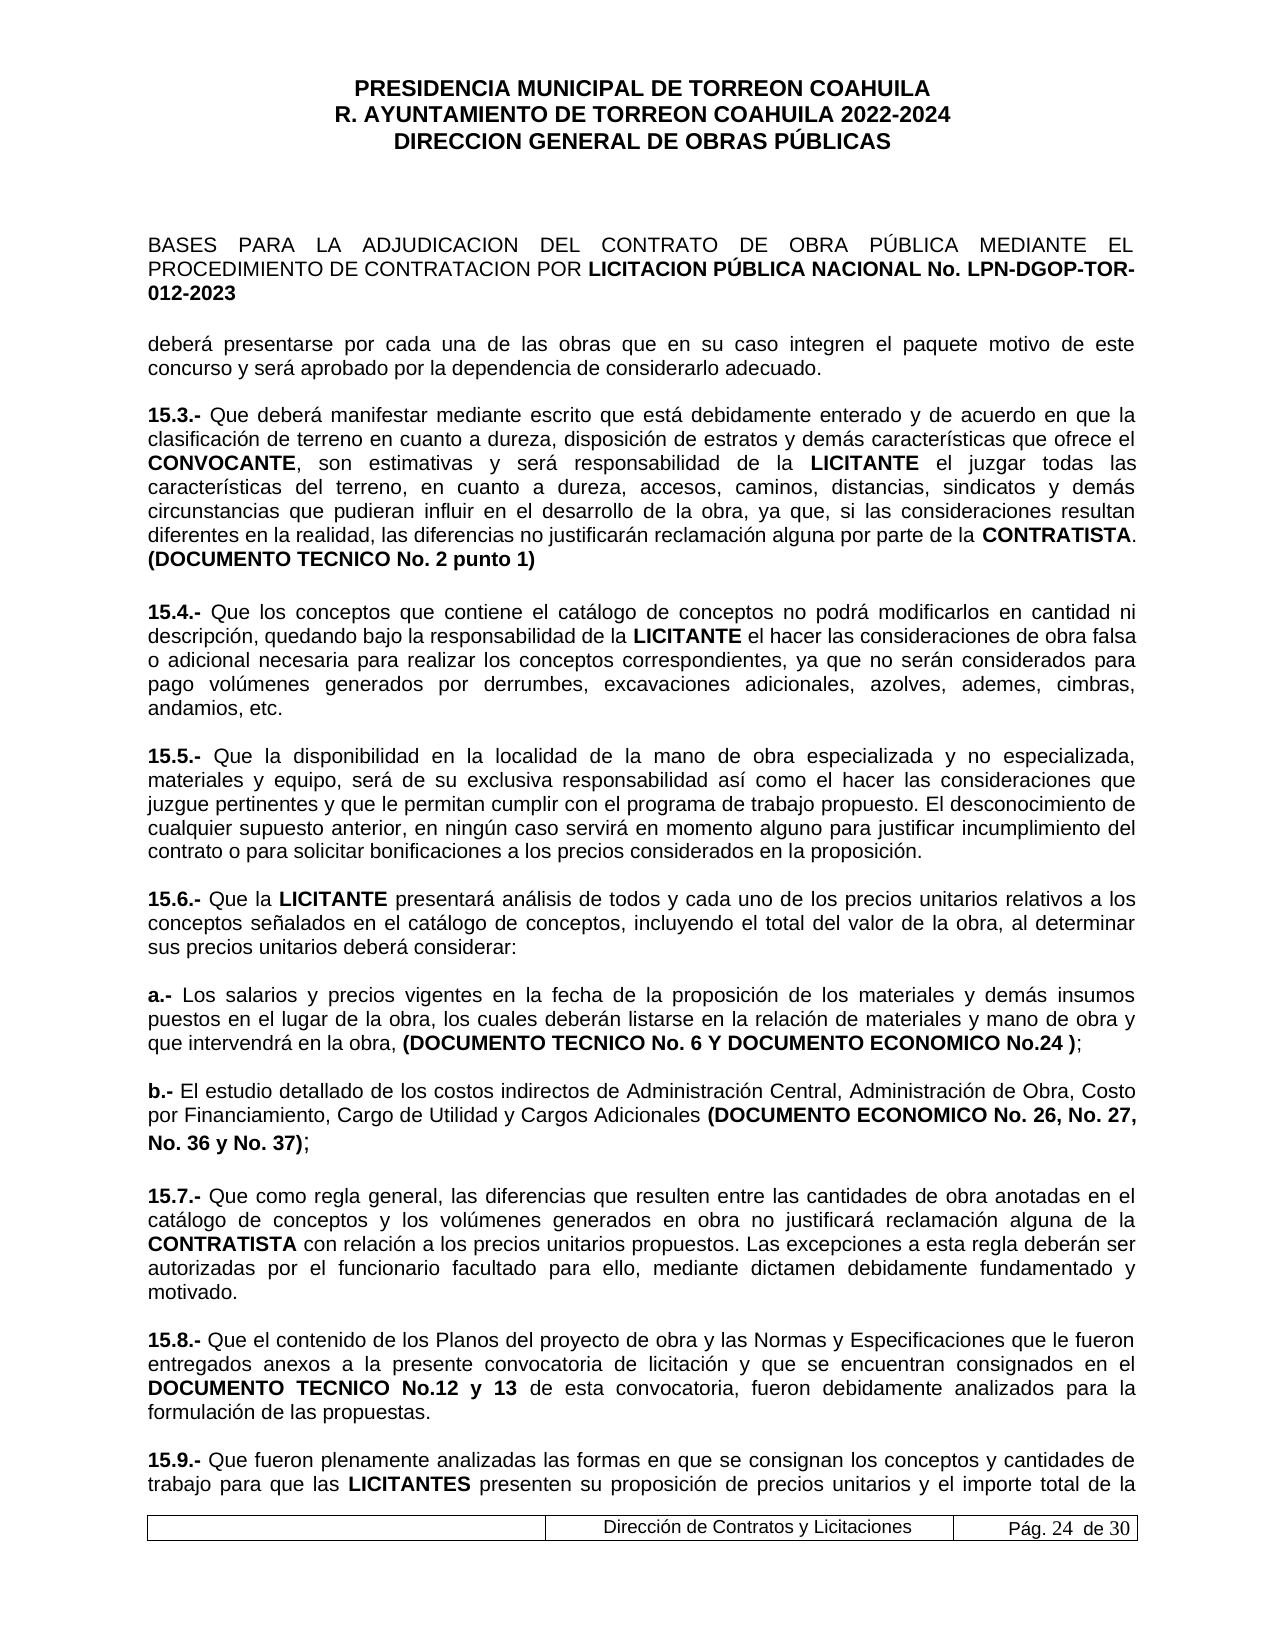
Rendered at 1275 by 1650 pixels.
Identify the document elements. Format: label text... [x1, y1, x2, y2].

text 15.4.- Que los conceptos que contiene el catálogo de conceptos no podrá modificarlos en cantidad ni descripción, quedando bajo la responsabilidad de la LICITANTE el hacer las consideraciones de obra falsa o adicional necesaria para realizar los conceptos correspondientes, ya que no serán considerados para pago volúmenes generados por derrumbes, excavaciones adicionales, azolves, ademes, cimbras, andamios, etc. [148, 600, 1137, 719]
text 15.3.- Que deberá manifestar mediante escrito que está debidamente enterado y de acuerdo en que la clasificación de terreno en cuanto a dureza, disposición de estratos y demás características que ofrece el CONVOCANTE, son estimativas y será responsabilidad de la LICITANTE el juzgar todas las características del terreno, en cuanto a dureza, accesos, caminos, distancias, sindicatos y demás circunstancias que pudieran influir en el desarrollo de la obra, ya que, si las consideraciones resultan diferentes en la realidad, las diferencias no justificarán reclamación alguna por parte de la CONTRATISTA.(DOCUMENTO TECNICO No. 2 punto 1) [148, 403, 1137, 571]
text 15.6.- Que la LICITANTE presentará análisis de todos y cada uno de los precios unitarios relativos a los conceptos señalados en el catálogo de conceptos, incluyendo el total del valor de la obra, al determinar sus precios unitarios deberá considerar: [148, 887, 1137, 959]
text a.- Los salarios y precios vigentes en la fecha de la proposición de los materiales y demás insumos puestos en el lugar de la obra, los cuales deberán listarse en la relación de materiales y mano de obra y que intervendrá en la obra, (DOCUMENTO TECNICO No. 6 Y DOCUMENTO ECONOMICO No.24 ); [148, 983, 1137, 1055]
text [148, 331, 1137, 379]
text 15.7.- Que como regla general, las diferencias que resulten entre las cantidades de obra anotadas en el catálogo de conceptos y los volúmenes generados en obra no justificará reclamación alguna de la CONTRATISTA con relación a los precios unitarios propuestos. Las excepciones a esta regla deberán ser autorizadas por el funcionario facultado para ello, mediante dictamen debidamente fundamentado y motivado. [148, 1184, 1137, 1304]
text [148, 1448, 1137, 1496]
text 15.5.- Que la disponibilidad en la localidad de la mano de obra especializada y no especializada, materiales y equipo, será de su exclusiva responsabilidad así como el hacer las consideraciones que juzgue pertinentes y que le permitan cumplir con el programa de trabajo propuesto. El desconocimiento de cualquier supuesto anterior, en ningún caso servirá en momento alguno para justificar incumplimiento del contrato o para solicitar bonificaciones a los precios considerados en la proposición. [148, 743, 1137, 863]
text b.- El estudio detallado de los costos indirectos de Administración Central, Administración de Obra, Costo por Financiamiento, Cargo de Utilidad y Cargos Adicionales (DOCUMENTO ECONOMICO No. 26, No. 27, No. 36 y No. 37); [148, 1079, 1137, 1156]
text 15.8.- Que el contenido de los Planos del proyecto de obra y las Normas y Especificaciones que le fueron entregados anexos a la presente convocatoria de licitación y que se encuentran consignados en el DOCUMENTO TECNICO No.12 y 13 de esta convocatoria, fueron debidamente analizados para la formulación de las propuestas. [148, 1328, 1137, 1424]
